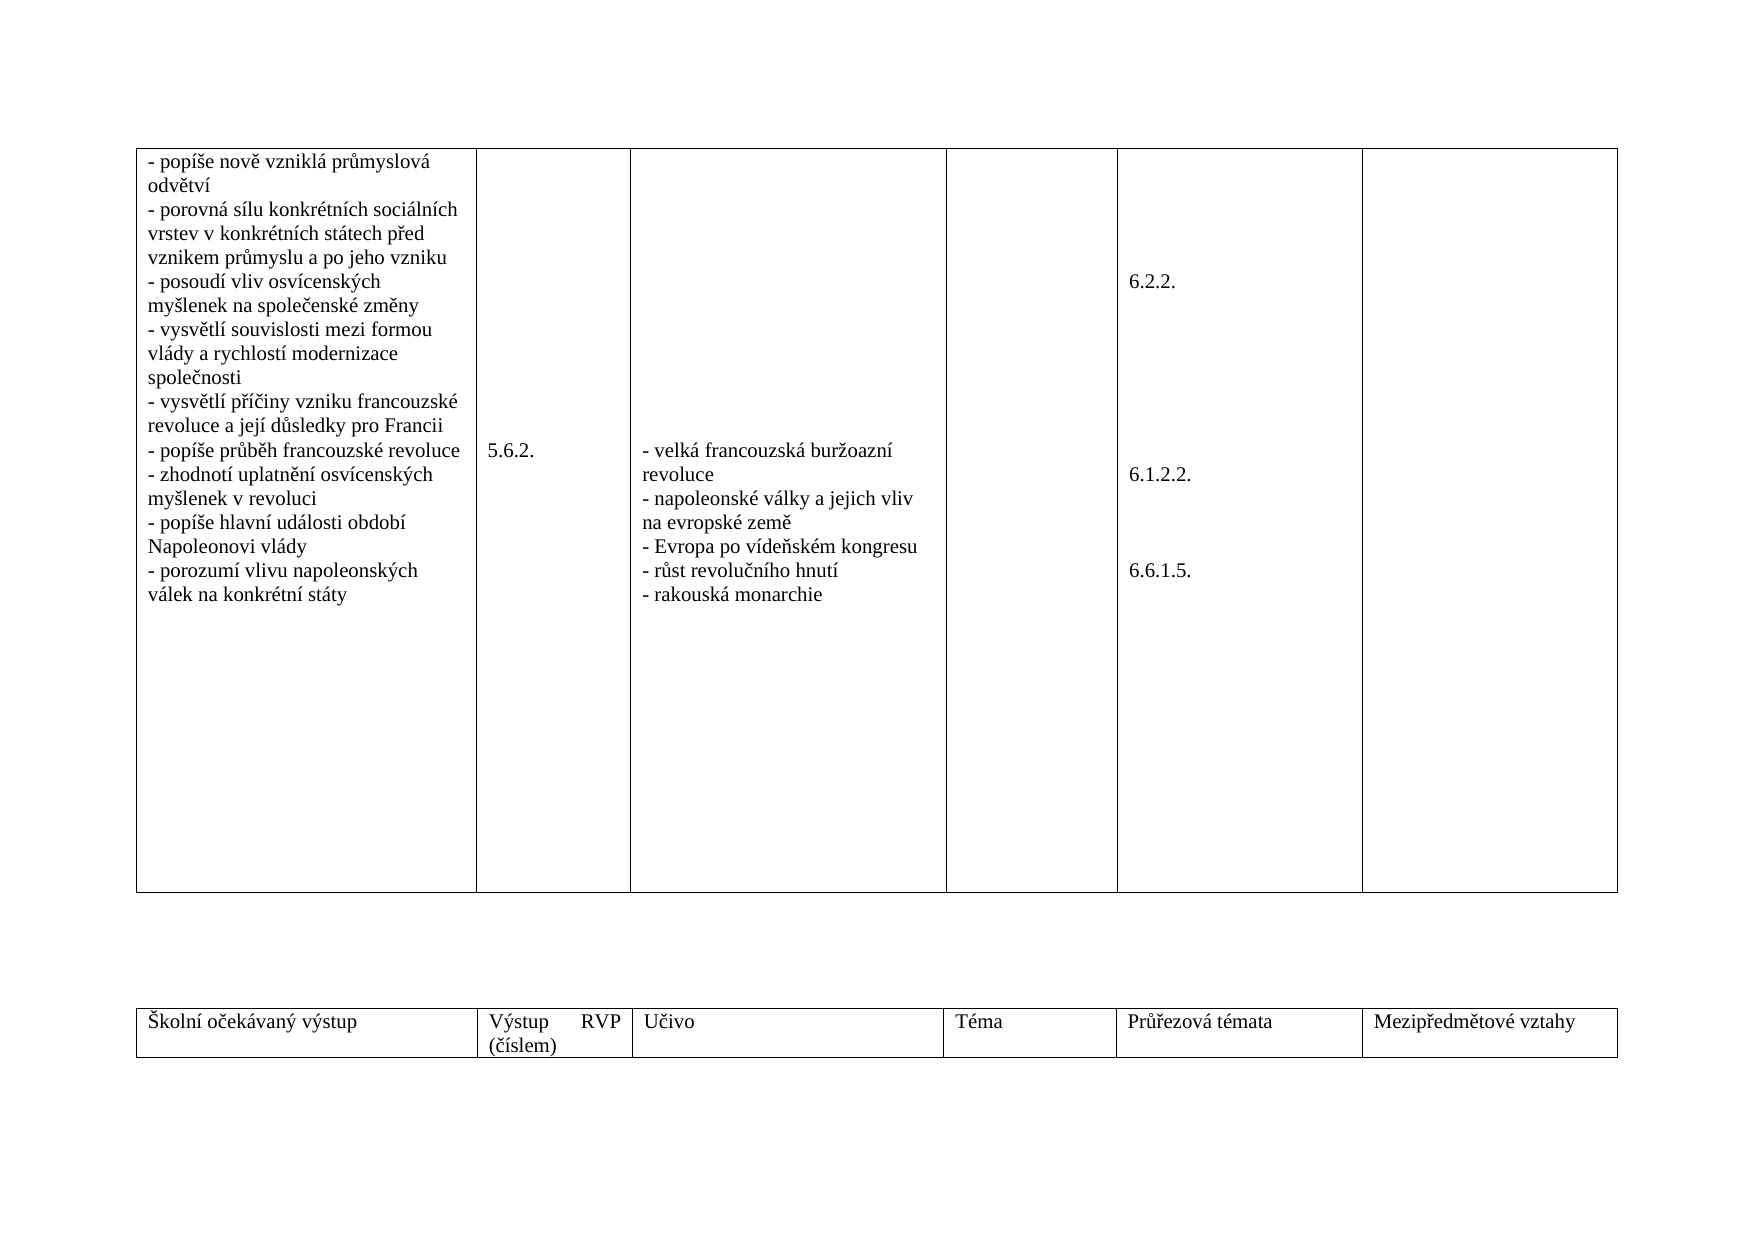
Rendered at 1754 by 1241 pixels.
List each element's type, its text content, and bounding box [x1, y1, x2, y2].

table_cell 5.6.2. [477, 149, 630, 892]
table_header Výstup RVP (číslem) [478, 1009, 632, 1057]
table_header Mezipředmětové vztahy [1363, 1009, 1617, 1057]
table_header Téma [944, 1009, 1116, 1057]
table_cell [1363, 149, 1617, 892]
table_cell [947, 149, 1117, 892]
table_cell - popíše nově vzniklá průmyslová odvětví - porovná sílu konkrétních sociálních vrstev v konkrétních státech před vznikem průmyslu a po jeho vzniku - posoudí vliv osvícenských myšlenek na společenské změny - vysvětlí souvislosti mezi formou vlády a rychlostí modernizace společnosti - vysvětlí příčiny vzniku francouzské revoluce a její důsledky pro Francii - popíše průběh francouzské revoluce - zhodnotí uplatnění osvícenských myšlenek v revoluci - popíše hlavní události období Napoleonovi vlády - porozumí vlivu napoleonských válek na konkrétní státy [137, 149, 476, 892]
table_header Učivo [633, 1009, 943, 1057]
table_cell - velká francouzská buržoazní revoluce - napoleonské války a jejich vliv na evropské země - Evropa po vídeňském kongresu - růst revolučního hnutí - rakouská monarchie [631, 149, 946, 892]
table_cell 6.2.2. 6.1.2.2. 6.6.1.5. [1118, 149, 1362, 892]
table_header Školní očekávaný výstup [137, 1009, 477, 1057]
table_header Průřezová témata [1117, 1009, 1362, 1057]
